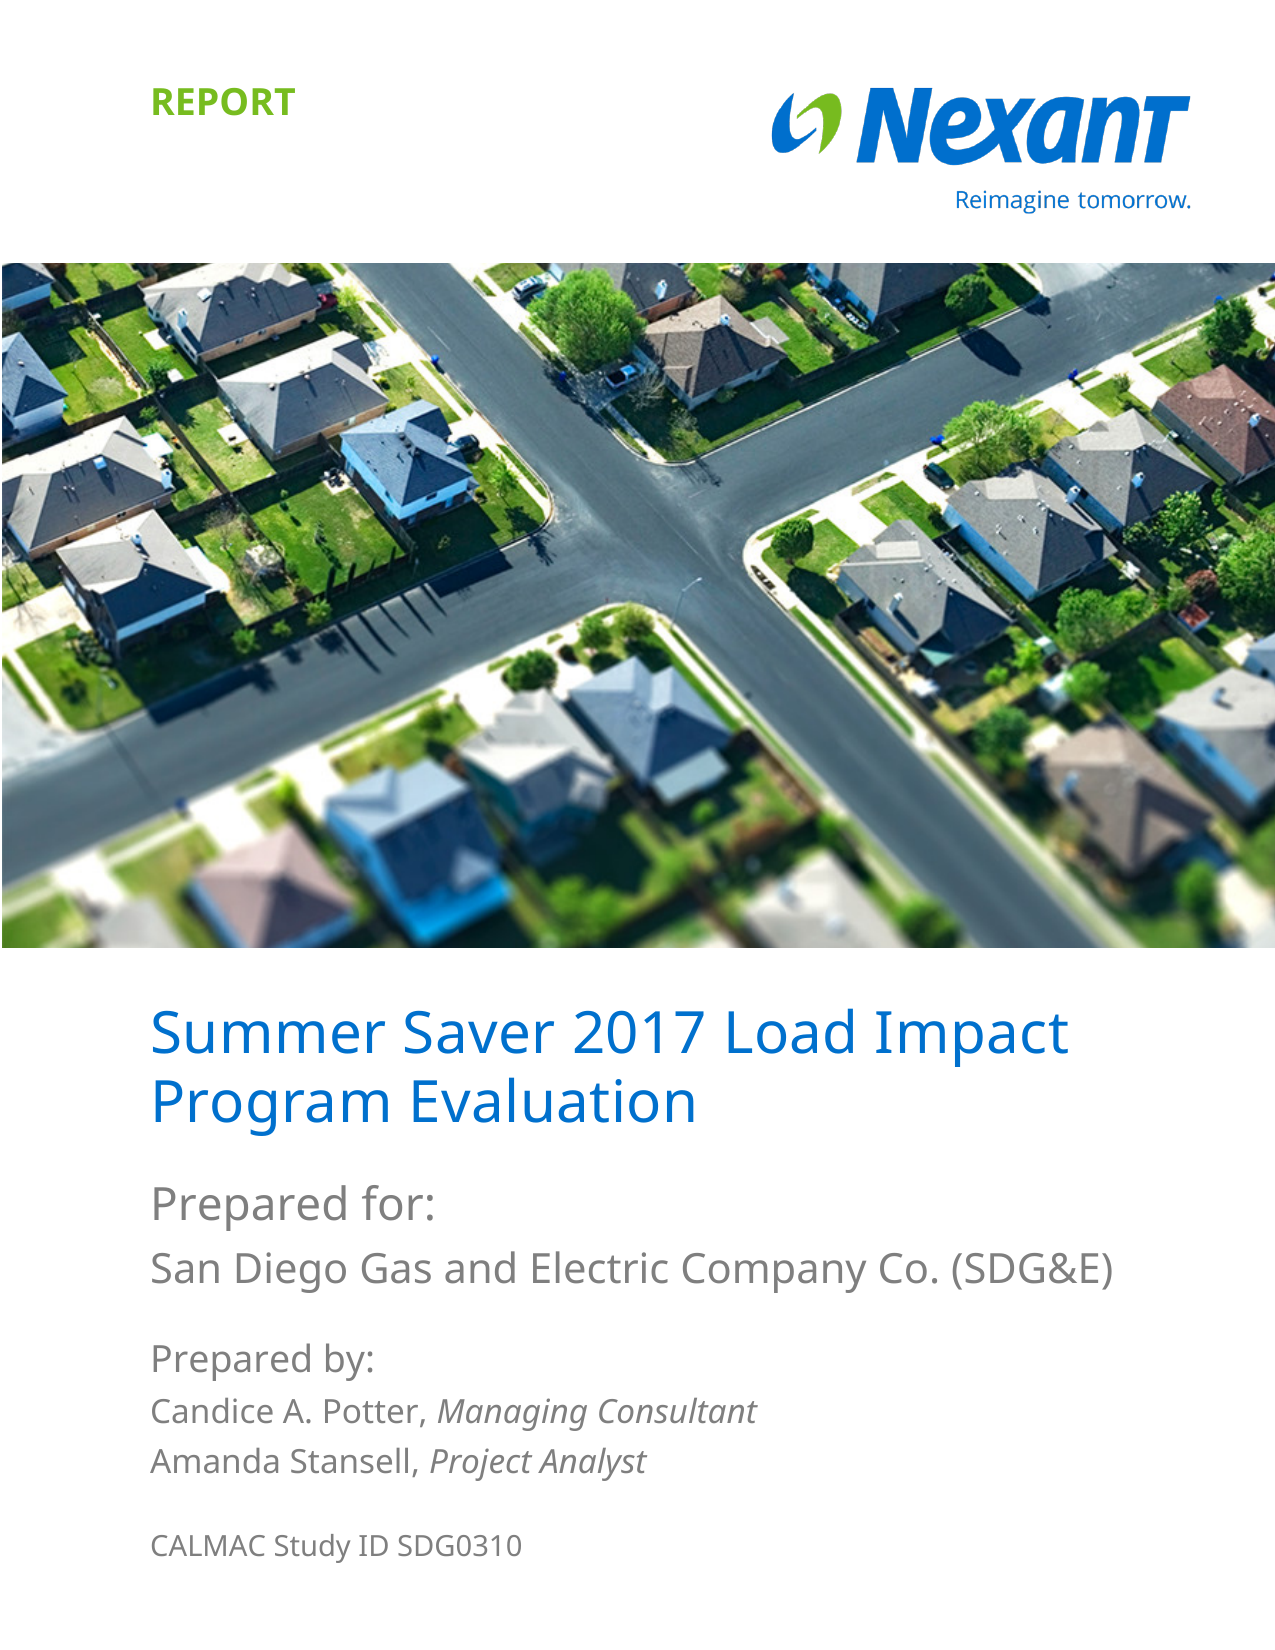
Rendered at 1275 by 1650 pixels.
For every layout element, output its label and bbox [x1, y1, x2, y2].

picture [2, 263, 1275, 948]
picture [759, 82, 1205, 226]
